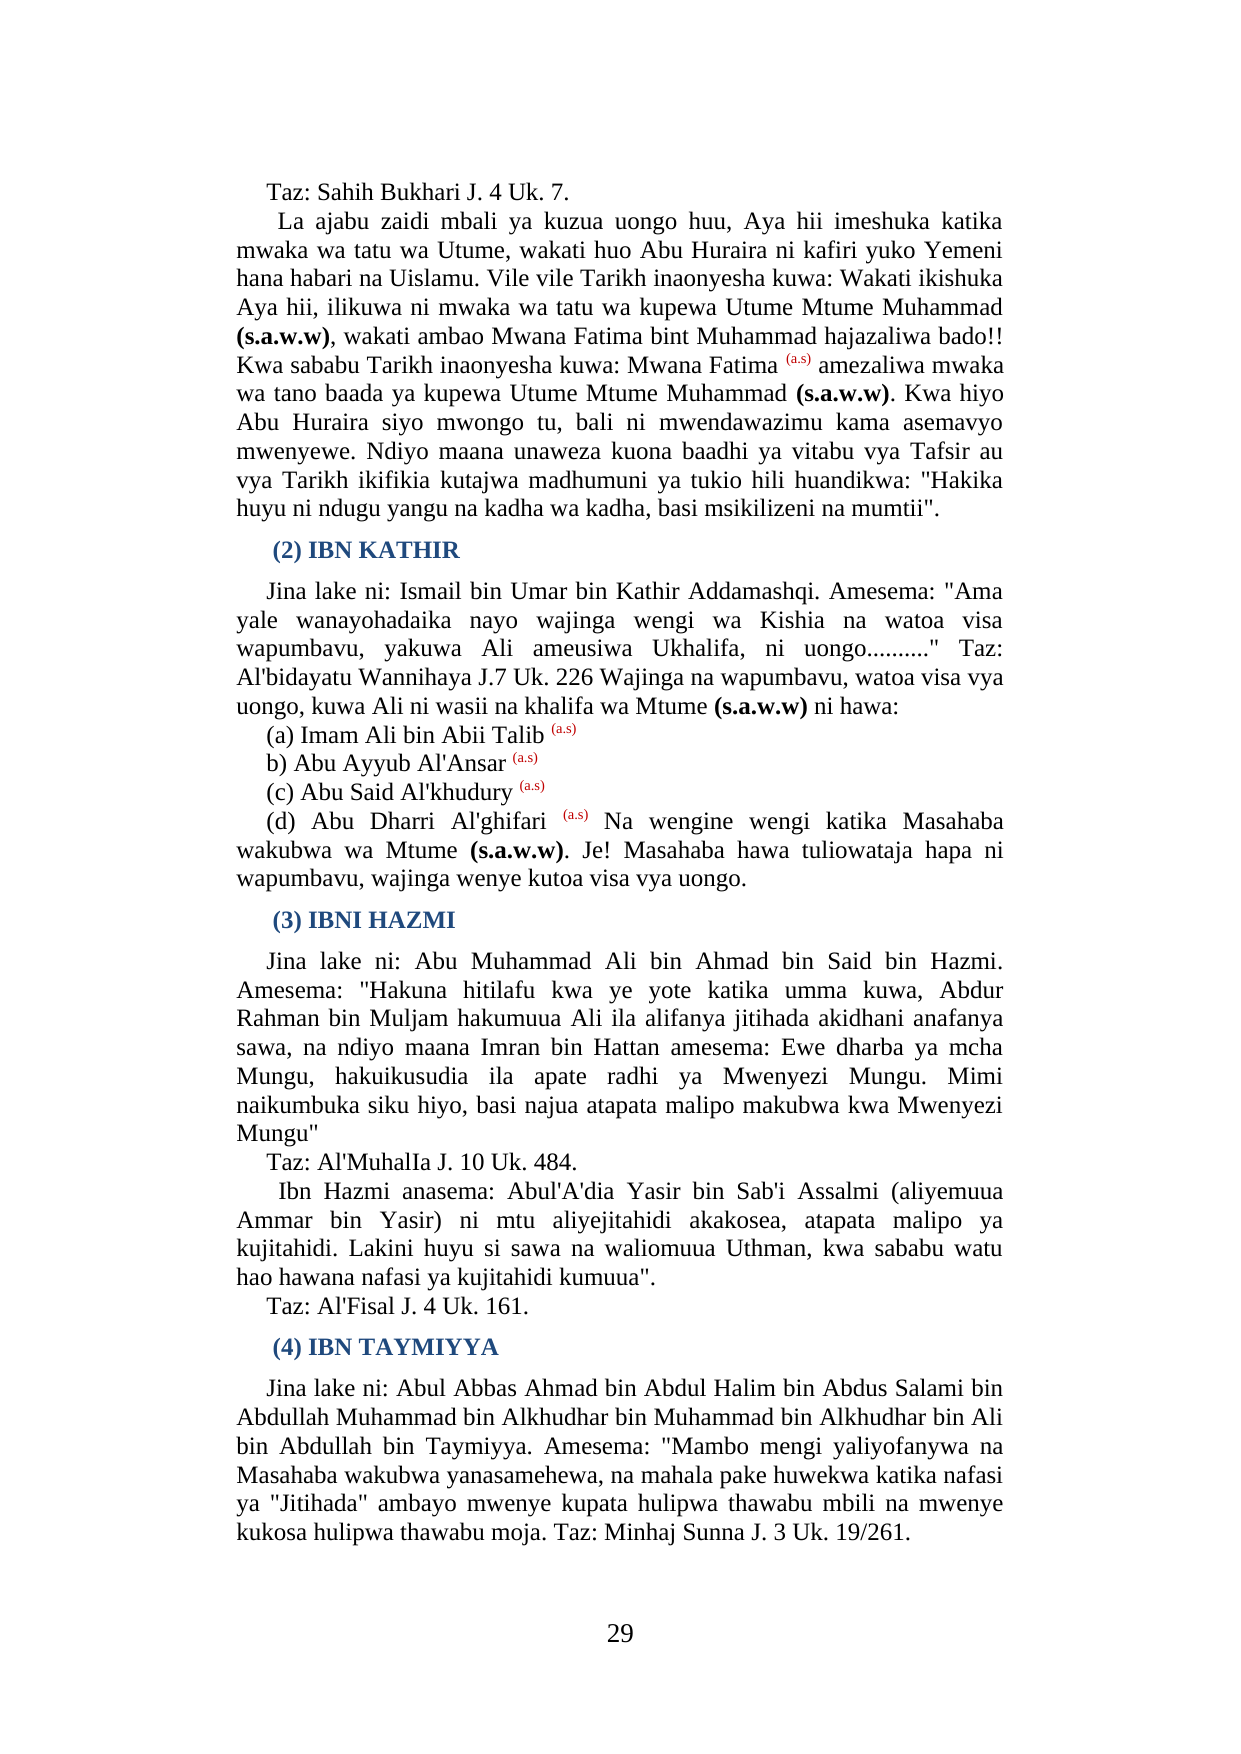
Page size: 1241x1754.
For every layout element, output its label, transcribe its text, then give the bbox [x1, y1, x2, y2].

text (a) Imam Ali bin Abii Talib (a.s) [236, 720, 1004, 748]
text Jina lake ni: Ismail bin Umar bin Kathir Addamashqi. Amesema: "Ama yale wanayohadaika nayo wajinga wengi wa Kishia na watoa visa wapumbavu, yakuwa Ali ameusiwa Ukhalifa, ni uongo.........." Taz: Al'bidayatu Wannihaya J.7 Uk. 226 Wajinga na wapumbavu, watoa visa vya uongo, kuwa Ali ni wasii na khalifa wa Mtume (s.a.w.w) ni hawa: [236, 576, 1004, 720]
text Ibn Hazmi anasema: Abul'A'dia Yasir bin Sab'i Assalmi (aliyemuua Ammar bin Yasir) ni mtu aliyejitahidi akakosea, atapata malipo ya kujitahidi. Lakini huyu si sawa na waliomuua Uthman, kwa sababu watu hao hawana nafasi ya kujitahidi kumuua". [236, 1176, 1004, 1291]
text b) Abu Ayyub Al'Ansar (a.s) [236, 748, 1004, 777]
text Jina lake ni: Abul Abbas Ahmad bin Abdul Halim bin Abdus Salami bin Abdullah Muhammad bin Alkhudhar bin Muhammad bin Alkhudhar bin Ali bin Abdullah bin Taymiyya. Amesema: "Mambo mengi yaliyofanywa na Masahaba wakubwa yanasamehewa, na mahala pake huwekwa katika nafasi ya "Jitihada" ambayo mwenye kupata hulipwa thawabu mbili na mwenye kukosa hulipwa thawabu moja. Taz: Minhaj Sunna J. 3 Uk. 19/261. [236, 1373, 1004, 1546]
text Taz: Al'MuhalIa J. 10 Uk. 484. [236, 1147, 1004, 1176]
subtitle (4) IBN TAYMIYYA [236, 1332, 1004, 1361]
text (c) Abu Said Al'khudury (a.s) [236, 777, 1004, 806]
subtitle (3) IBNI HAZMI [236, 905, 1004, 933]
text (d) Abu Dharri Al'ghifari (a.s) Na wengine wengi katika Masahaba wakubwa wa Mtume (s.a.w.w). Je! Masahaba hawa tuliowataja hapa ni wapumbavu, wajinga wenye kutoa visa vya uongo. [236, 806, 1004, 892]
text Jina lake ni: Abu Muhammad Ali bin Ahmad bin Said bin Hazmi. Amesema: "Hakuna hitilafu kwa ye yote katika umma kuwa, Abdur Rahman bin Muljam hakumuua Ali ila alifanya jitihada akidhani anafanya sawa, na ndiyo maana Imran bin Hattan amesema: Ewe dharba ya mcha Mungu, hakuikusudia ila apate radhi ya Mwenyezi Mungu. Mimi naikumbuka siku hiyo, basi najua atapata malipo makubwa kwa Mwenyezi Mungu" [236, 946, 1004, 1147]
subtitle (2) IBN KATHIR [236, 535, 1004, 563]
text Taz: Al'Fisal J. 4 Uk. 161. [236, 1291, 1004, 1320]
text Taz: Sahih Bukhari J. 4 Uk. 7. [236, 177, 1004, 206]
text La ajabu zaidi mbali ya kuzua uongo huu, Aya hii imeshuka katika mwaka wa tatu wa Utume, wakati huo Abu Huraira ni kafiri yuko Yemeni hana habari na Uislamu. Vile vile Tarikh inaonyesha kuwa: Wakati ikishuka Aya hii, ilikuwa ni mwaka wa tatu wa kupewa Utume Mtume Muhammad (s.a.w.w), wakati ambao Mwana Fatima bint Muhammad hajazaliwa bado!! Kwa sababu Tarikh inaonyesha kuwa: Mwana Fatima (a.s) amezaliwa mwaka wa tano baada ya kupewa Utume Mtume Muhammad (s.a.w.w). Kwa hiyo Abu Huraira siyo mwongo tu, bali ni mwendawazimu kama asemavyo mwenyewe. Ndiyo maana unaweza kuona baadhi ya vitabu vya Tafsir au vya Tarikh ikifikia kutajwa madhumuni ya tukio hili huandikwa: "Hakika huyu ni ndugu yangu na kadha wa kadha, basi msikilizeni na mumtii". [236, 206, 1004, 522]
